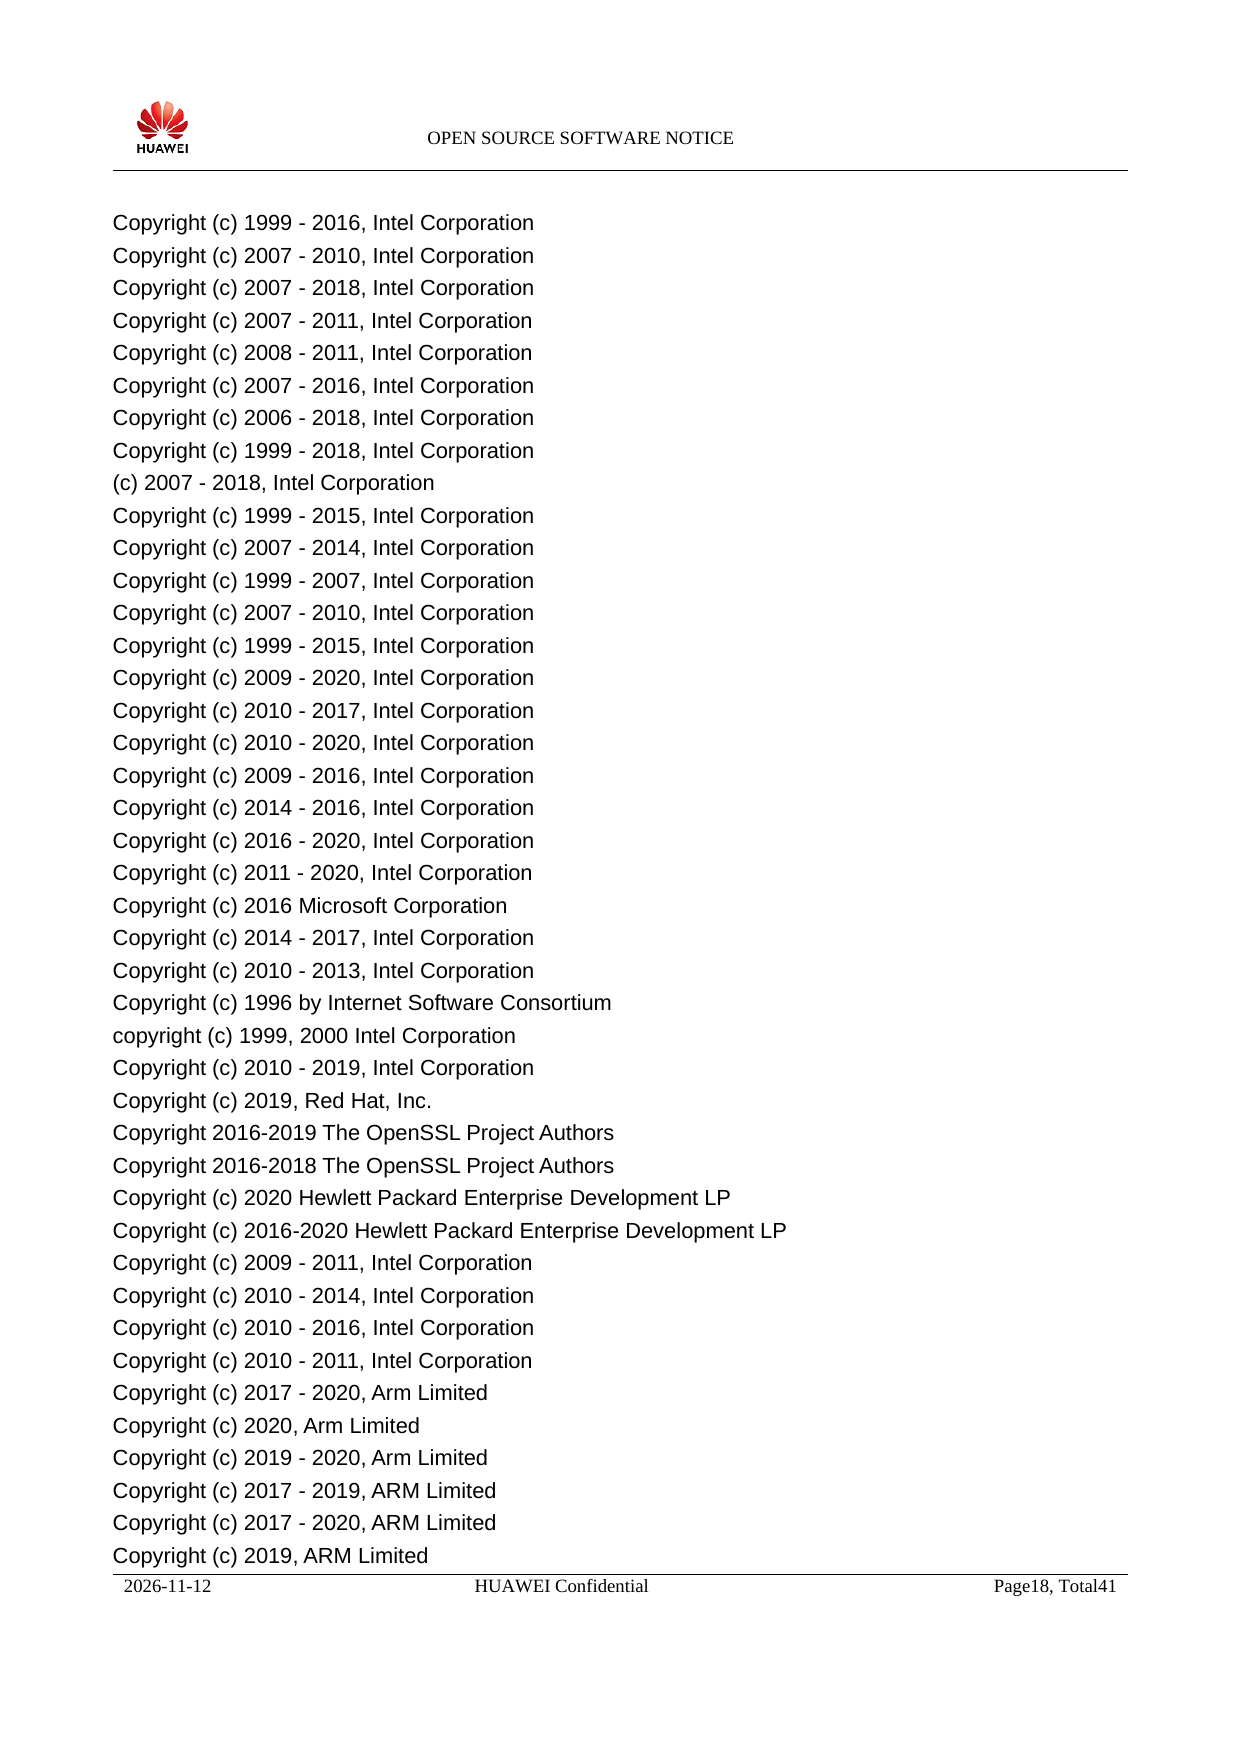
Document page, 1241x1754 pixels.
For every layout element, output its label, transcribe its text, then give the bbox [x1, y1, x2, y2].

picture [125, 88, 200, 164]
